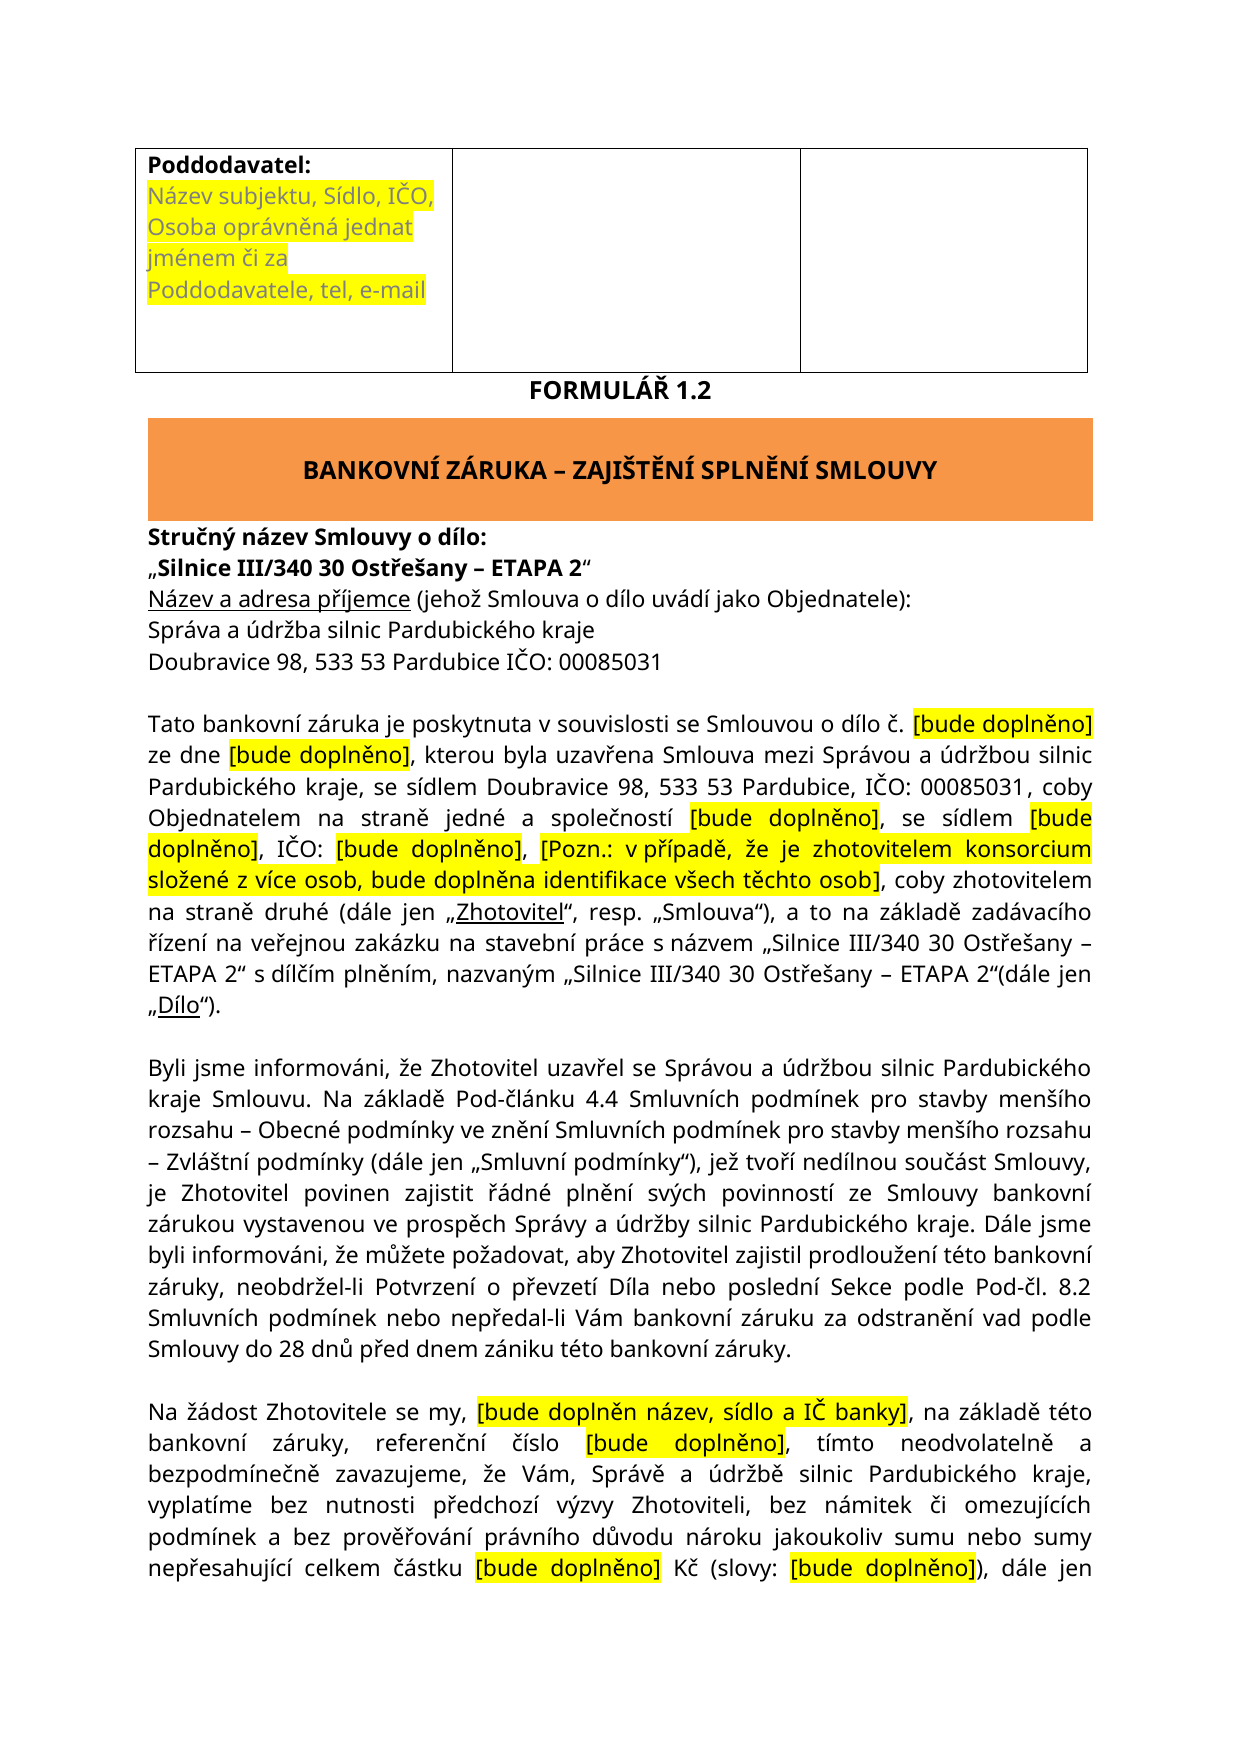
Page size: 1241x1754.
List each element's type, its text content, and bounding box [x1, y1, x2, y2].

text Byli jsme informováni, že Zhotovitel uzavřel se Správou a údržbou silnic Pardubického kraje Smlouvu. Na základě Pod-článku 4.4 Smluvních podmínek pro stavby menšího rozsahu – Obecné podmínky ve znění Smluvních podmínek pro stavby menšího rozsahu – Zvláštní podmínky (dále jen „Smluvní podmínky“), jež tvoří nedílnou součást Smlouvy, je Zhotovitel povinen zajistit řádné plnění svých povinností ze Smlouvy bankovní zárukou vystavenou ve prospěch Správy a údržby silnic Pardubického kraje. Dále jsme byli informováni, že můžete požadovat, aby Zhotovitel zajistil prodloužení této bankovní záruky, neobdržel-li Potvrzení o převzetí Díla nebo poslední Sekce podle Pod-čl. 8.2 Smluvních podmínek nebo nepředal-li Vám bankovní záruku za odstranění vad podle Smlouvy do 28 dnů před dnem zániku této bankovní záruky. [148, 1052, 1093, 1364]
text Tato bankovní záruka je poskytnuta v souvislosti se Smlouvou o dílo č. [bude doplněno] ze dne [bude doplněno], kterou byla uzavřena Smlouva mezi Správou a údržbou silnic Pardubického kraje, se sídlem Doubravice 98, 533 53 Pardubice, IČO: 00085031, coby Objednatelem na straně jedné a společností [bude doplněno], se sídlem [bude doplněno], IČO: [bude doplněno], [Pozn.: v případě, že je zhotovitelem konsorcium složené z více osob, bude doplněna identifikace všech těchto osob], coby zhotovitelem na straně druhé (dále jen „Zhotovitel“, resp. „Smlouva“), a to na základě zadávacího řízení na veřejnou zakázku na stavební práce s názvem „Silnice III/340 30 Ostřešany – ETAPA 2“ s dílčím plněním, nazvaným „Silnice III/340 30 Ostřešany – ETAPA 2“(dále jen „Dílo“). [148, 708, 1093, 1021]
text formulář 1.2 [148, 373, 1093, 407]
table_cell [453, 149, 800, 372]
text BANKOVNÍ záruka – zajištění splnění smlouvy [148, 452, 1093, 487]
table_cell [136, 149, 452, 372]
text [148, 1396, 1093, 1583]
text Správa a údržba silnic Pardubického kraje [148, 614, 1093, 646]
text Stručný název Smlouvy o dílo: [148, 521, 1093, 552]
text „Silnice III/340 30 Ostřešany – ETAPA 2“ [148, 552, 1093, 583]
text Název a adresa příjemce (jehož Smlouva o dílo uvádí jako Objednatele): [148, 583, 1093, 614]
text Doubravice 98, 533 53 Pardubice IČO: 00085031 [148, 646, 1093, 677]
table_cell [801, 149, 1087, 372]
